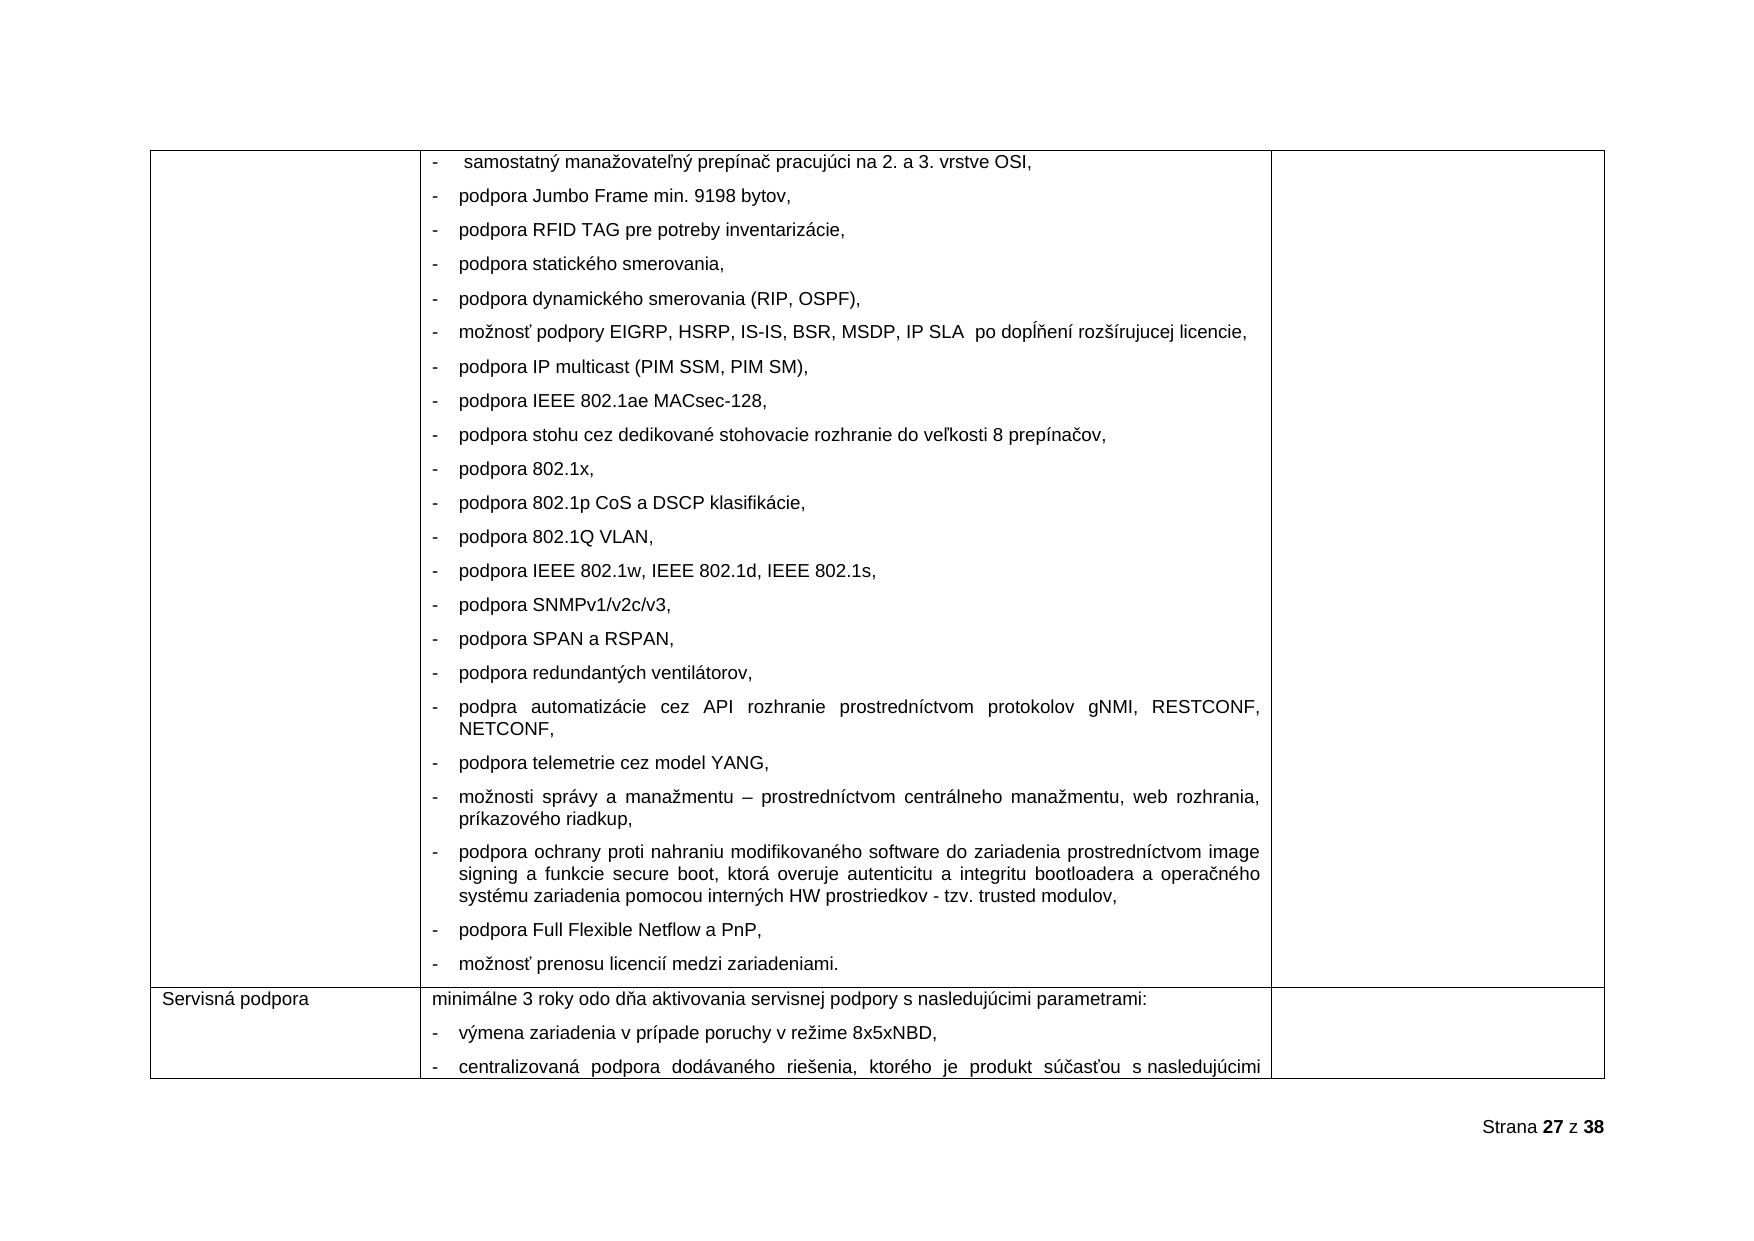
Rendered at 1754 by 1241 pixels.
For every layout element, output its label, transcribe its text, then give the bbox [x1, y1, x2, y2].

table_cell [421, 151, 1271, 987]
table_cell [151, 151, 420, 987]
table_cell [1272, 988, 1604, 1077]
table_cell Servisná podpora [151, 988, 420, 1077]
table_cell [1272, 151, 1604, 987]
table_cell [421, 988, 1271, 1077]
